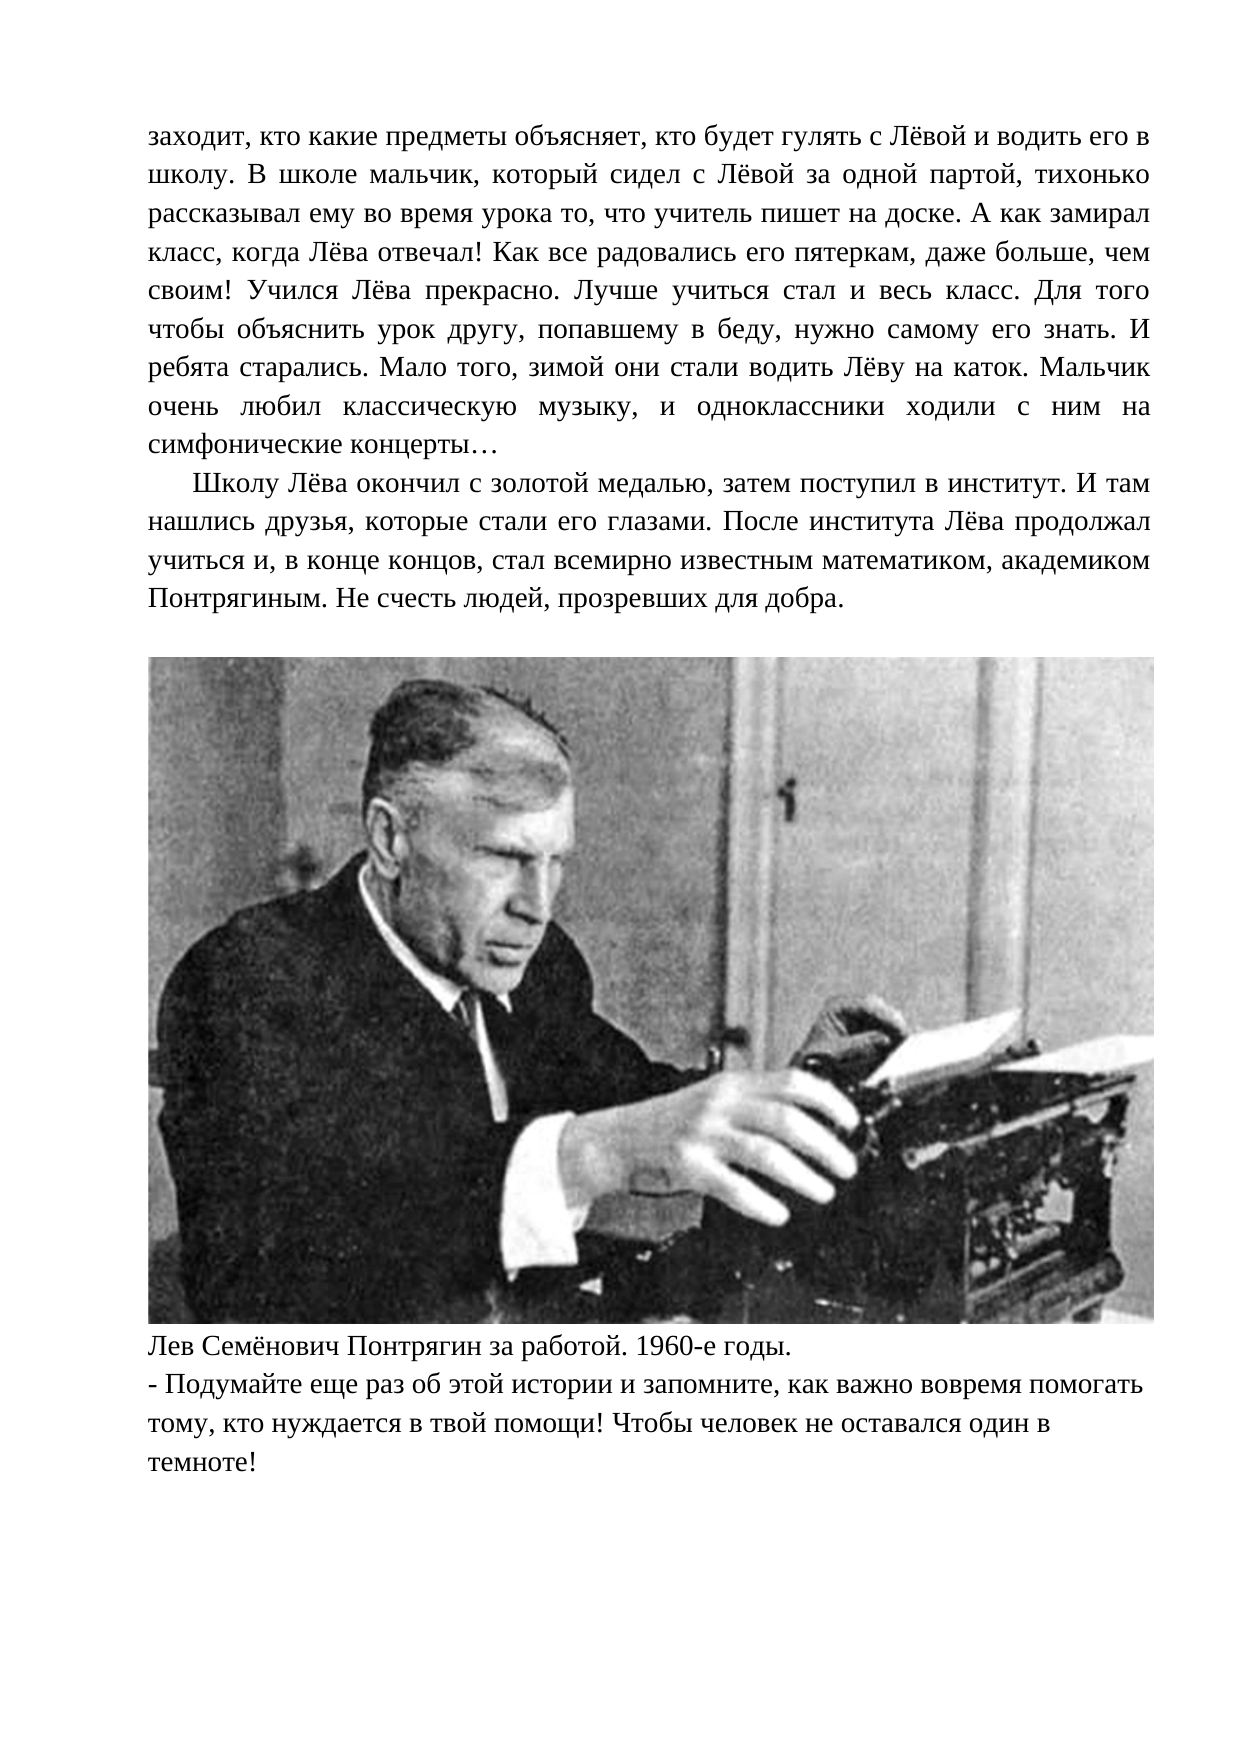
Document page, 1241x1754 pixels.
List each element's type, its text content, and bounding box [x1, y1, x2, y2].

text Школу Лёва окончил с золотой медалью, затем поступил в институт. И там нашлись друзья, которые стали его глазами. После института Лёва продолжал учиться и, в конце концов, стал всемирно известным математиком, академиком Понтрягиным. Не счесть людей, прозревших для добра. [148, 465, 1152, 614]
picture [147, 657, 1154, 1324]
text - Подумайте еще раз об этой истории и запомните, как важно вовремя помогать тому, кто нуждается в твой помощи! Чтобы человек не оставался один в темноте! [148, 1367, 1152, 1477]
text Лев Семёнович Понтрягин за работой. 1960-е годы. [148, 1328, 1152, 1362]
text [148, 118, 1152, 460]
